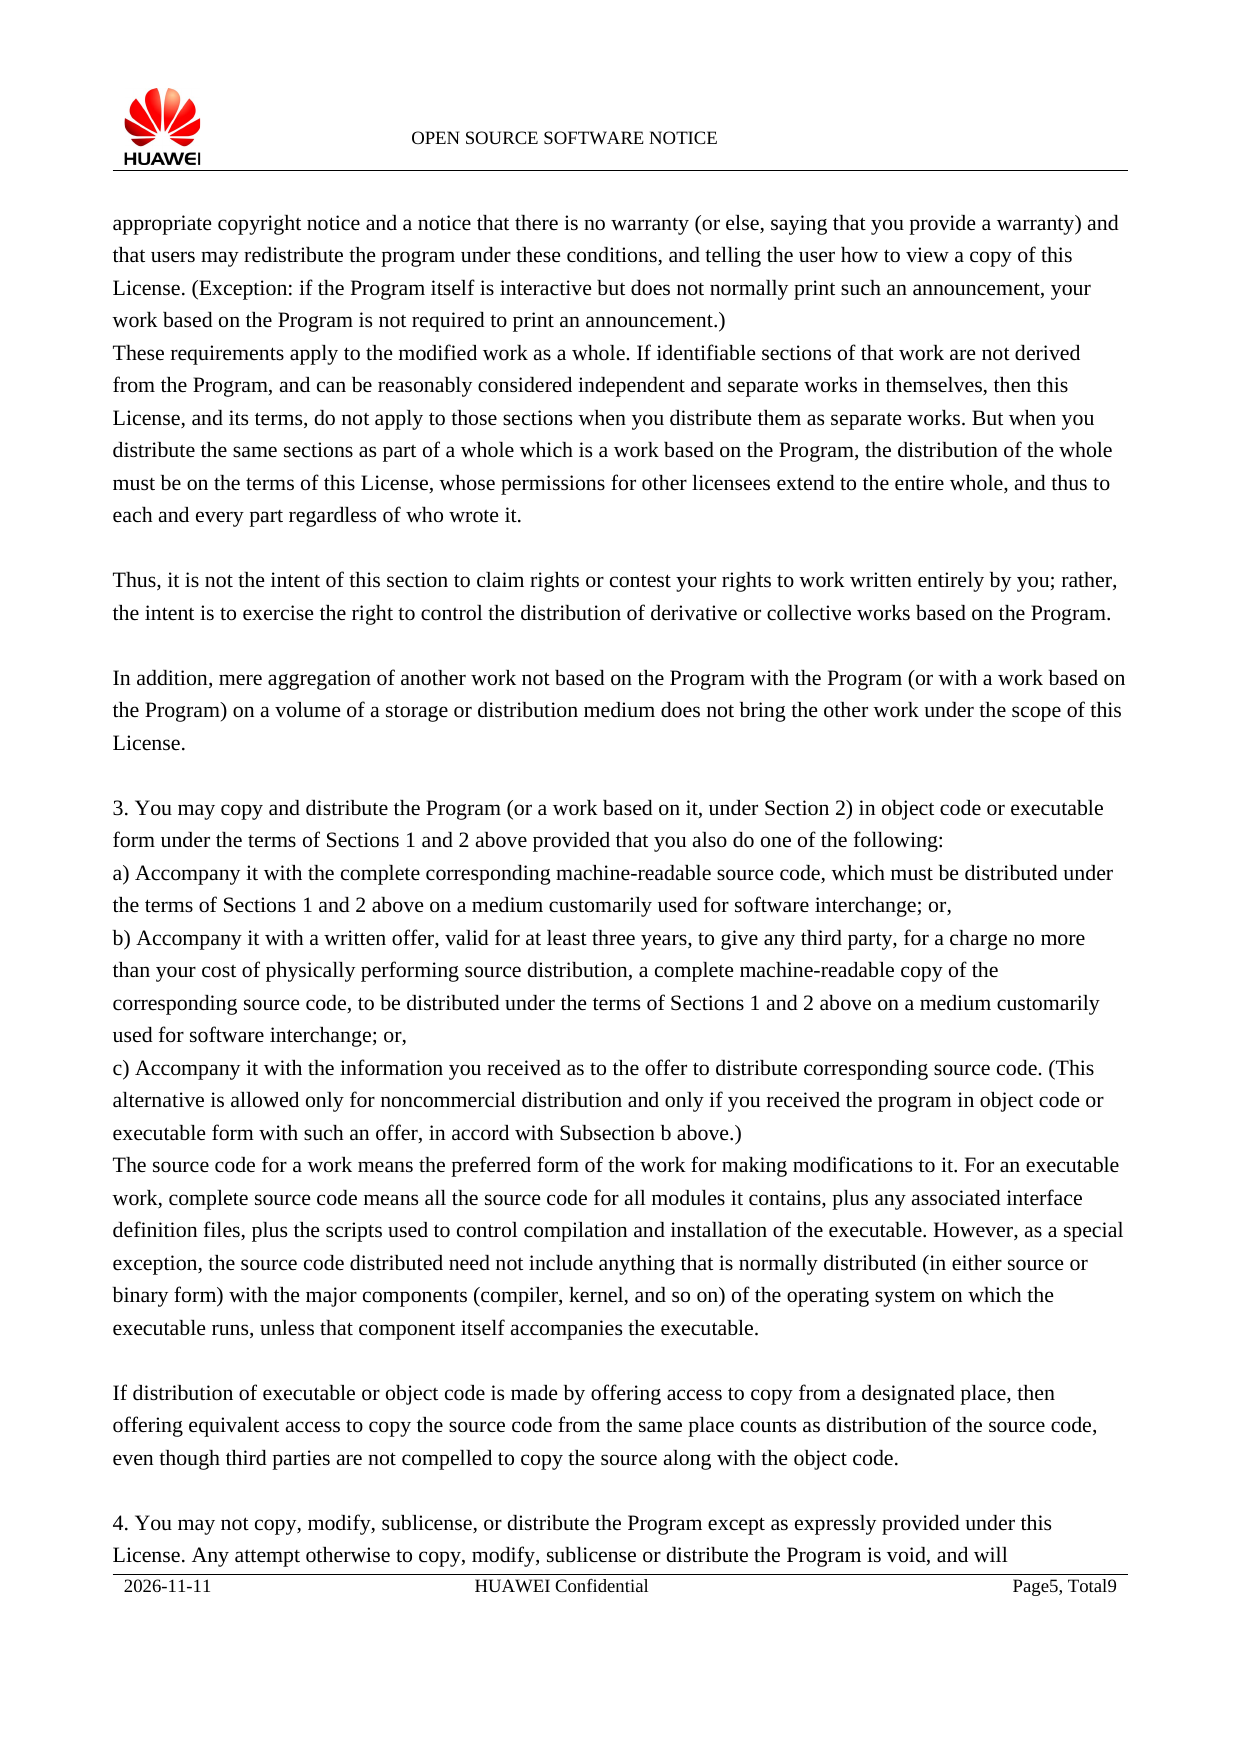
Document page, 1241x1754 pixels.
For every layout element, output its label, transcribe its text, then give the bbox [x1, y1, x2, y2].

picture [124, 88, 201, 165]
